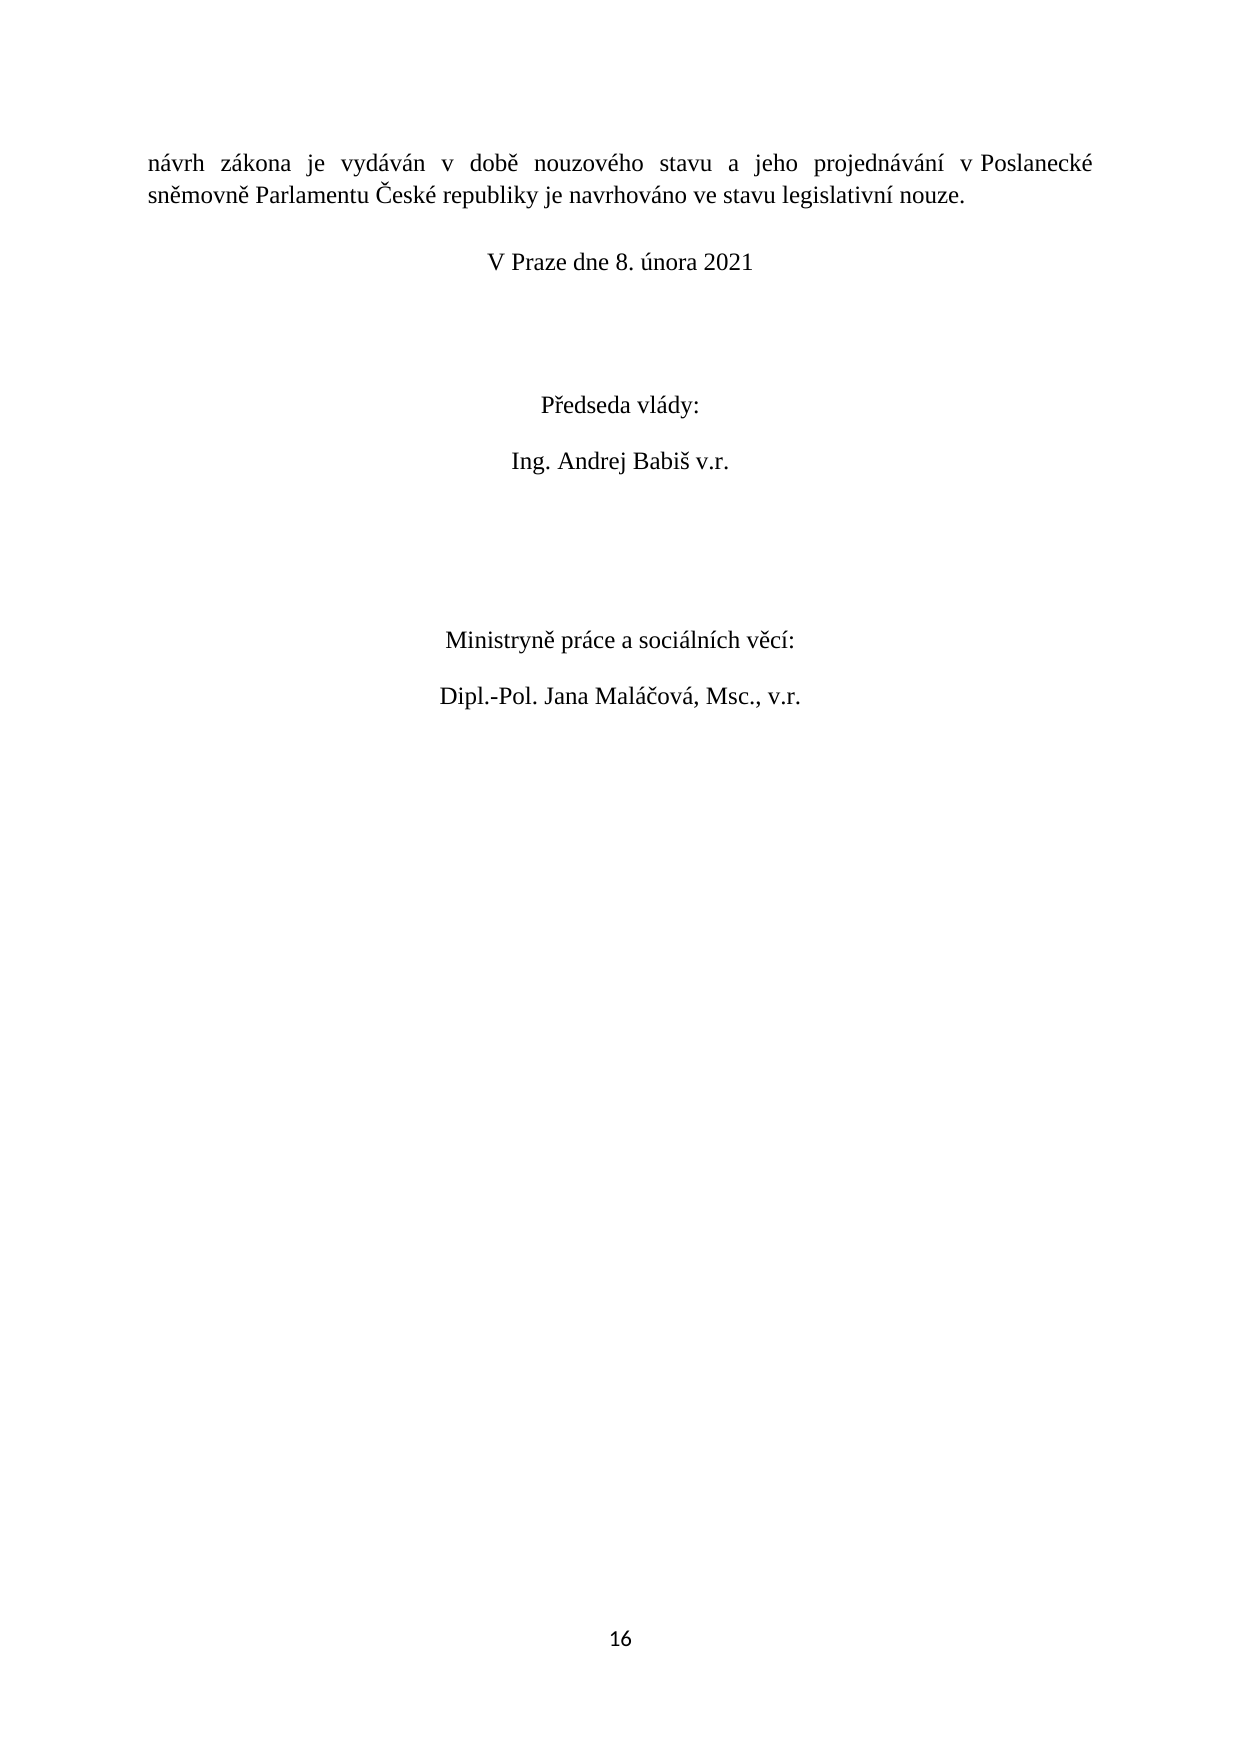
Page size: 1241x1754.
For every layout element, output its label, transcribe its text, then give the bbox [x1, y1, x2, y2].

text Ministryně práce a sociálních věcí: [148, 625, 1093, 654]
text Dipl.-Pol. Jana Maláčová, Msc., v.r. [148, 681, 1093, 710]
text Předseda vlády: [148, 390, 1093, 419]
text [148, 148, 1093, 209]
text V Praze dne 8. února 2021 [148, 247, 1093, 275]
text Ing. Andrej Babiš v.r. [148, 446, 1093, 475]
